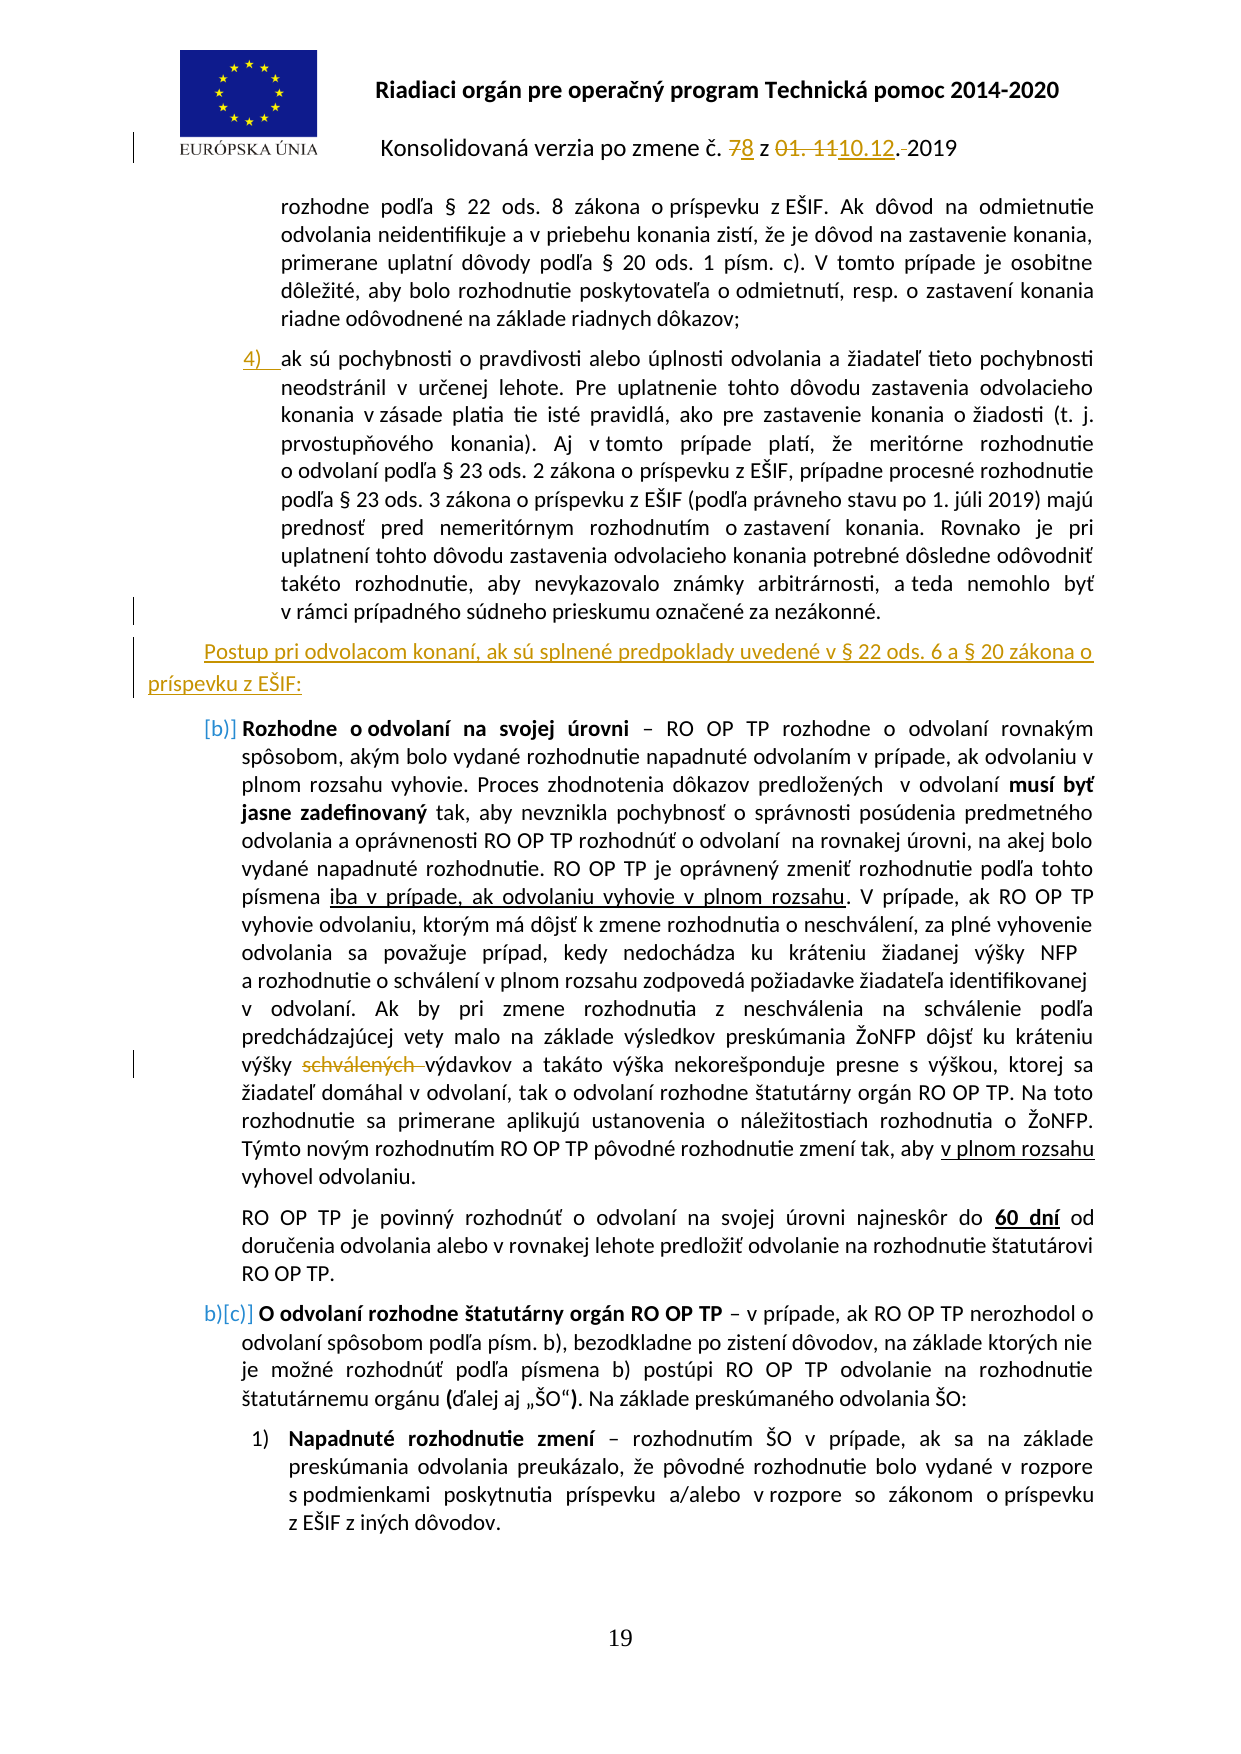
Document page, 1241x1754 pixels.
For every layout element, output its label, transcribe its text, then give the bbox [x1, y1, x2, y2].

list RO OP TP je povinný rozhodnúť o odvolaní na svojej úrovni najneskôr do 60 dní od doručenia odvolania alebo v rovnakej lehote predložiť odvolanie na rozhodnutie štatutárovi RO OP TP. [241, 1203, 1094, 1287]
list Napadnuté rozhodnutie zmení – rozhodnutím ŠO v prípade, ak sa na základe preskúmania odvolania preukázalo, že pôvodné rozhodnutie bolo vydané v rozpore s podmienkami poskytnutia príspevku a/alebo v rozpore so zákonom o príspevku z EŠIF z iných dôvodov. [251, 1424, 1094, 1536]
picture [179, 50, 318, 155]
list Rozhodne o odvolaní na svojej úrovni – RO OP TP rozhodne o odvolaní rovnakým spôsobom, akým bolo vydané rozhodnutie napadnuté odvolaním v prípade, ak odvolaniu v plnom rozsahu vyhovie. Proces zhodnotenia dôkazov predložených v odvolaní musí byť jasne zadefinovaný tak, aby nevznikla pochybnosť o správnosti posúdenia predmetného odvolania a oprávnenosti RO OP TP rozhodnúť o odvolaní na rovnakej úrovni, na akej bolo vydané napadnuté rozhodnutie. RO OP TP je oprávnený zmeniť rozhodnutie podľa tohto písmena iba v prípade, ak odvolaniu vyhovie v plnom rozsahu. V prípade, ak RO OP TP vyhovie odvolaniu, ktorým má dôjsť k zmene rozhodnutia o neschválení, za plné vyhovenie odvolania sa považuje prípad, kedy nedochádza ku kráteniu žiadanej výšky NFP a rozhodnutie o schválení v plnom rozsahu zodpovedá požiadavke žiadateľa identifikovanej v odvolaní. Ak by pri zmene rozhodnutia z neschválenia na schválenie podľa predchádzajúcej vety malo na základe výsledkov preskúmania ŽoNFP dôjsť ku kráteniu výšky výdavkov a takáto výška nekorešponduje presne s výškou, ktorej sa žiadateľ domáhal v odvolaní, tak o odvolaní rozhodne štatutárny orgán RO OP TP. Na toto rozhodnutie sa primerane aplikujú ustanovenia o náležitostiach rozhodnutia o ŽoNFP. Týmto novým rozhodnutím RO OP TP pôvodné rozhodnutie zmení tak, aby v plnom rozsahu vyhovel odvolaniu. [204, 714, 1094, 1191]
list ak sú pochybnosti o pravdivosti alebo úplnosti odvolania a žiadateľ tieto pochybnosti neodstránil v určenej lehote. Pre uplatnenie tohto dôvodu zastavenia odvolacieho konania v zásade platia tie isté pravidlá, ako pre zastavenie konania o žiadosti (t. j. prvostupňového konania). Aj v tomto prípade platí, že meritórne rozhodnutie o odvolaní podľa § 23 ods. 2 zákona o príspevku z EŠIF, prípadne procesné rozhodnutie podľa § 23 ods. 3 zákona o príspevku z EŠIF (podľa právneho stavu po 1. júli 2019) majú prednosť pred nemeritórnym rozhodnutím o zastavení konania. Rovnako je pri uplatnení tohto dôvodu zastavenia odvolacieho konania potrebné dôsledne odôvodniť takéto rozhodnutie, aby nevykazovalo známky arbitrárnosti, a teda nemohlo byť v rámci prípadného súdneho prieskumu označené za nezákonné. [243, 344, 1094, 625]
list O odvolaní rozhodne štatutárny orgán RO OP TP – v prípade, ak RO OP TP nerozhodol o odvolaní spôsobom podľa písm. b), bezodkladne po zistení dôvodov, na základe ktorých nie je možné rozhodnúť podľa písmena b) postúpi RO OP TP odvolanie na rozhodnutie štatutárnemu orgánu (ďalej aj „ŠO“). Na základe preskúmaného odvolania ŠO: [204, 1299, 1094, 1412]
